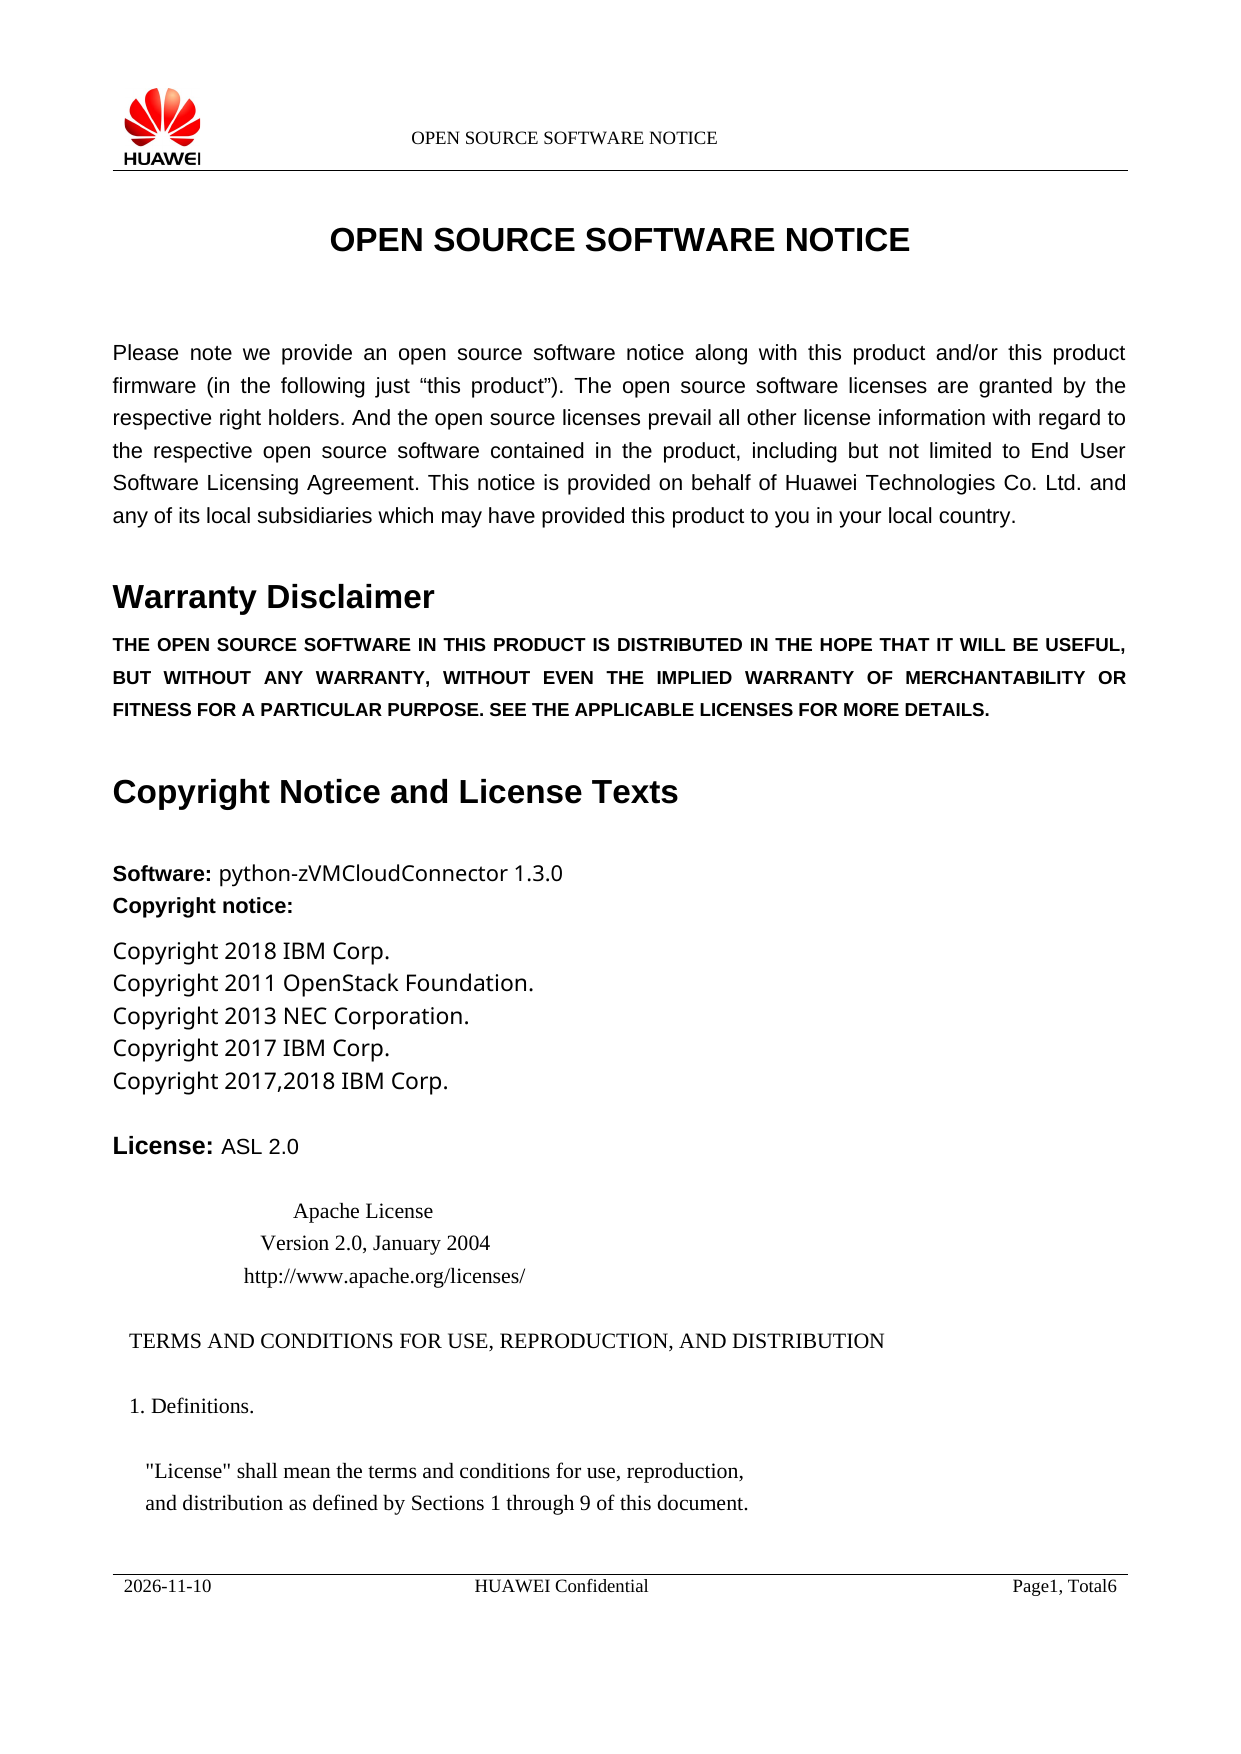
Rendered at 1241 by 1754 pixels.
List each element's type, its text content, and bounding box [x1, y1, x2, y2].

picture [124, 88, 201, 165]
text Copyright Notice and License Texts [112, 759, 1128, 824]
text Please note we provide an open source software notice along with this product and/or this product firmware (in the following just “this product”). The open source software licenses are granted by the respective right holders. And the open source licenses prevail all other license information with regard to the respective open source software contained in the product, including but not limited to End User Software Licensing Agreement. This notice is provided on behalf of Huawei Technologies Co. Ltd. and any of its local subsidiaries which may have provided this product to you in your local country. [112, 336, 1128, 531]
text OPEN SOURCE SOFTWARE NOTICE [112, 206, 1128, 271]
text Copyright notice: [112, 889, 1128, 921]
title Software: python-zVMCloudConnector 1.3.0 [112, 856, 1128, 889]
text License: ASL 2.0 [112, 1129, 1128, 1161]
text Copyright 2018 IBM Corp. Copyright 2011 OpenStack Foundation. Copyright 2013 NEC Corporation. Copyright 2017 IBM Corp. Copyright 2017,2018 IBM Corp. [112, 934, 1128, 1129]
text Warranty Disclaimer [112, 564, 1128, 629]
text The open source software in this product is distributed in the hope that it will be useful, but WITHOUT ANY WARRANTY, without even the implied warranty of MERCHANTABILITY or FITNESS FOR A PARTICULAR PURPOSE. See the applicable licenses for more details. [112, 629, 1128, 726]
